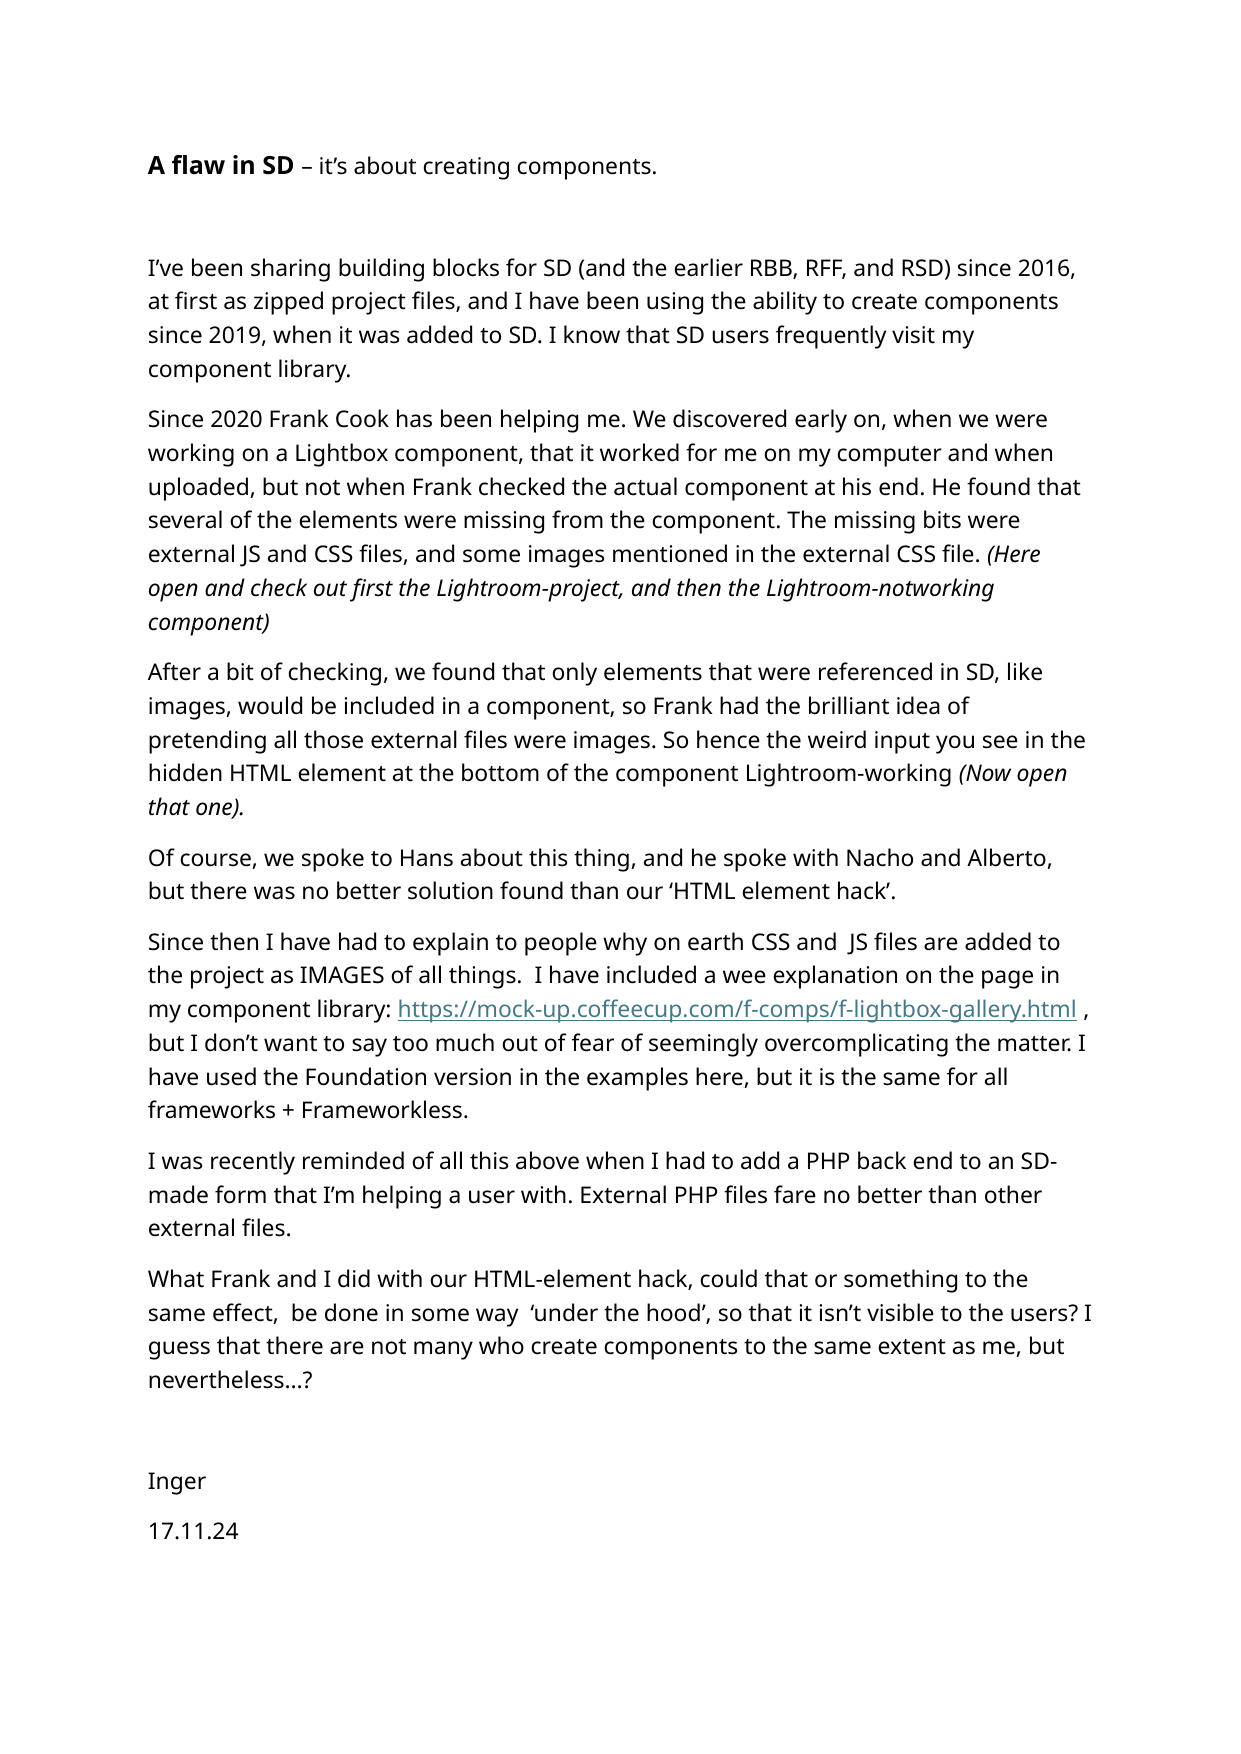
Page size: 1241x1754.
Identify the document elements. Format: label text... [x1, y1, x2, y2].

text After a bit of checking, we found that only elements that were referenced in SD, like images, would be included in a component, so Frank had the brilliant idea of pretending all those external files were images. So hence the weird input you see in the hidden HTML element at the bottom of the component Lightroom-working (Now open that one). [148, 656, 1093, 822]
text Inger [148, 1465, 1093, 1496]
text What Frank and I did with our HTML-element hack, could that or something to the same effect, be done in some way ‘under the hood’, so that it isn’t visible to the users? I guess that there are not many who create components to the same extent as me, but nevertheless…? [148, 1263, 1093, 1395]
text Since then I have had to explain to people why on earth CSS and JS files are added to the project as IMAGES of all things. I have included a wee explanation on the page in my component library: https://mock-up.coffeecup.com/f-comps/f-lightbox-gallery.html , but I don’t want to say too much out of fear of seemingly overcomplicating the matter. I have used the Foundation version in the examples here, but it is the same for all frameworks + Frameworkless. [148, 926, 1093, 1126]
text A flaw in SD – it’s about creating components. [148, 148, 1093, 182]
text Since 2020 Frank Cook has been helping me. We discovered early on, when we were working on a Lightbox component, that it worked for me on my computer and when uploaded, but not when Frank checked the actual component at his end. He found that several of the elements were missing from the component. The missing bits were external JS and CSS files, and some images mentioned in the external CSS file. (Here open and check out first the Lightroom-project, and then the Lightroom-notworking component) [148, 403, 1093, 637]
text 17.11.24 [148, 1515, 1093, 1546]
text Of course, we spoke to Hans about this thing, and he spoke with Nacho and Alberto, but there was no better solution found than our ‘HTML element hack’. [148, 841, 1093, 906]
text I’ve been sharing building blocks for SD (and the earlier RBB, RFF, and RSD) since 2016, at first as zipped project files, and I have been using the ability to create components since 2019, when it was added to SD. I know that SD users frequently visit my component library. [148, 251, 1093, 384]
text I was recently reminded of all this above when I had to add a PHP back end to an SD-made form that I’m helping a user with. External PHP files fare no better than other external files. [148, 1145, 1093, 1243]
